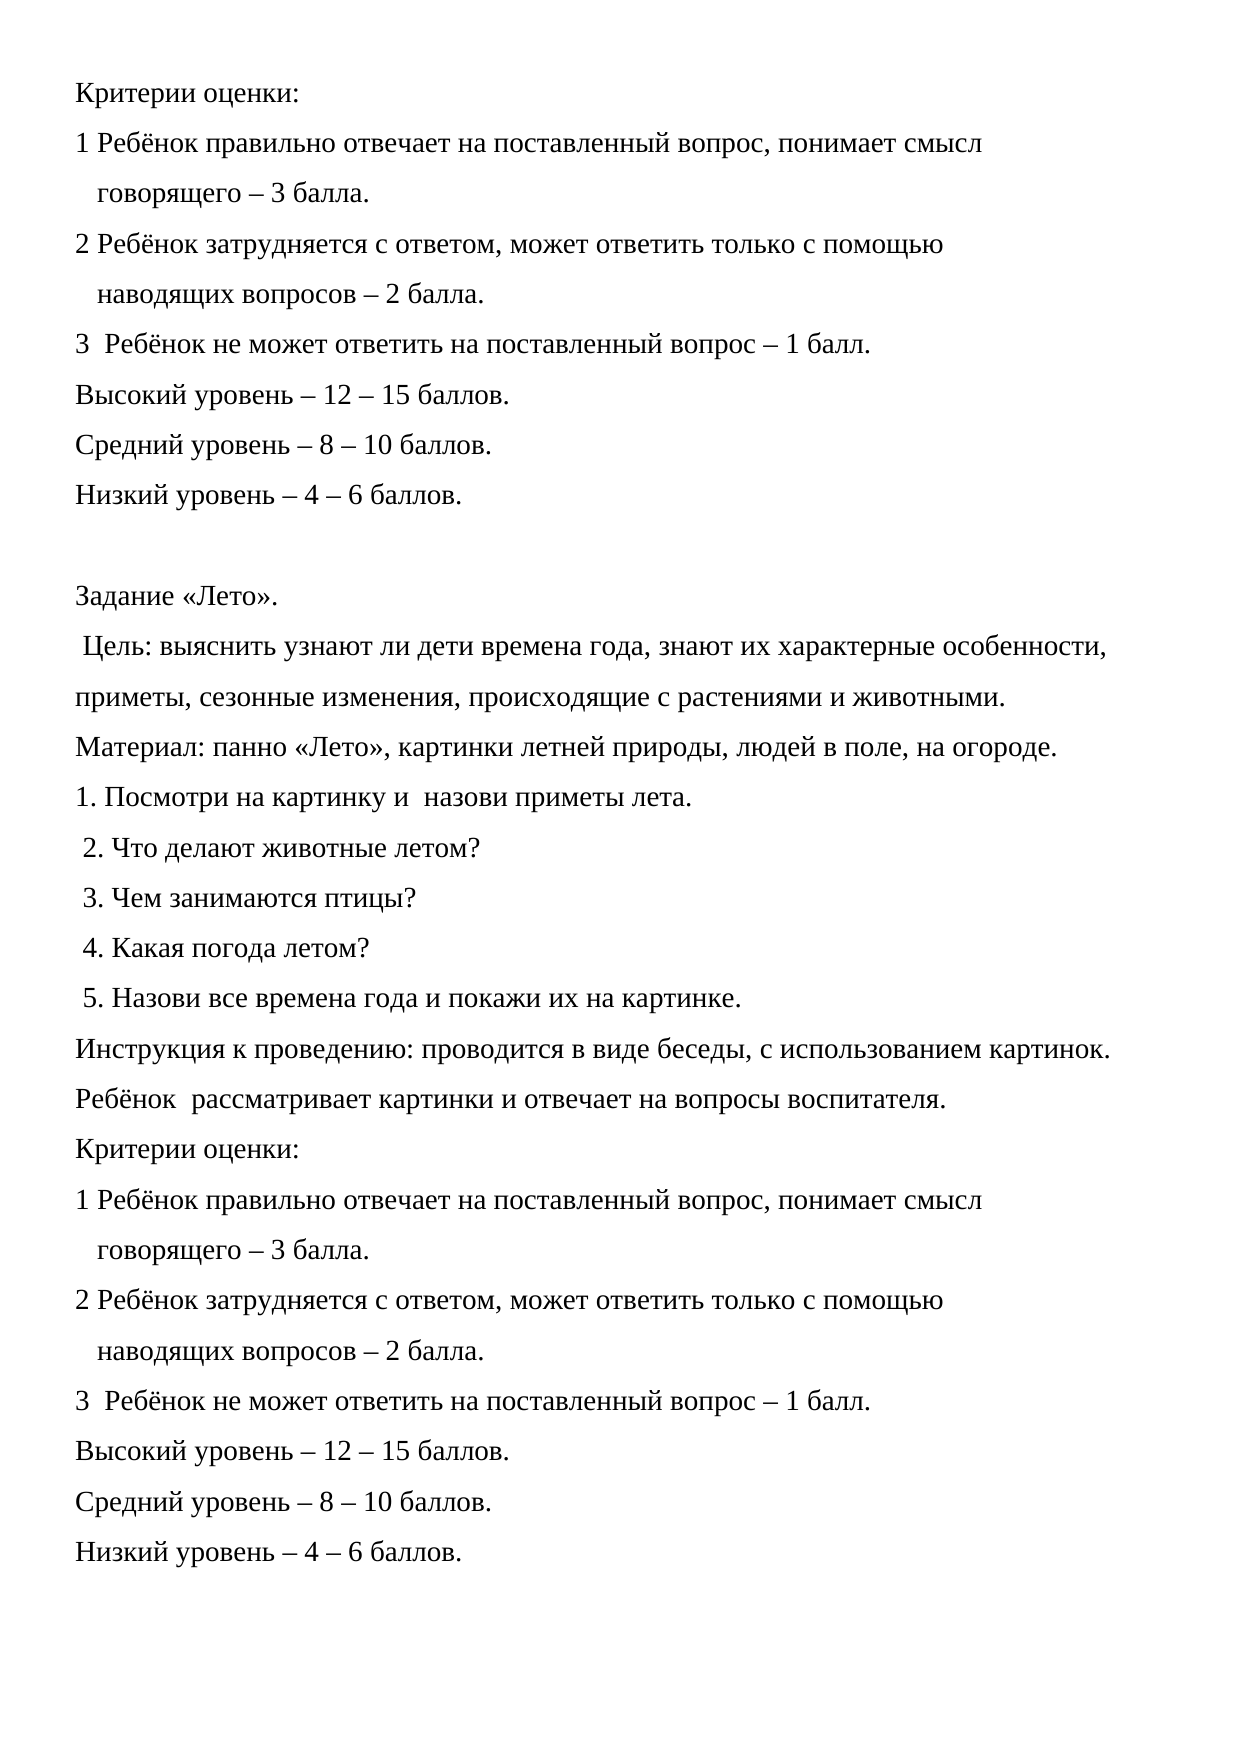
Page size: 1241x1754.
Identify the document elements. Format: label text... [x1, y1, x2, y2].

text говорящего – 3 балла. [75, 1232, 1165, 1266]
text Задание «Лето». [75, 578, 1165, 612]
text говорящего – 3 балла. [75, 176, 1165, 209]
text 3 Ребёнок не может ответить на поставленный вопрос – 1 балл. [75, 1383, 1165, 1417]
text Цель: выяснить узнают ли дети времена года, знают их характерные особенности, приметы, сезонные изменения, происходящие с растениями и животными. [75, 628, 1165, 712]
text 2 Ребёнок затрудняется с ответом, может ответить только с помощью [75, 1282, 1165, 1316]
text Низкий уровень – 4 – 6 баллов. [75, 1534, 1165, 1568]
text Критерии оценки: [75, 1132, 1165, 1165]
text Инструкция к проведению: проводится в виде беседы, с использованием картинок. Ребёнок рассматривает картинки и отвечает на вопросы воспитателя. [75, 1031, 1165, 1115]
text Средний уровень – 8 – 10 баллов. [75, 1484, 1165, 1517]
text 1 Ребёнок правильно отвечает на поставленный вопрос, понимает смысл [75, 125, 1165, 159]
text Критерии оценки: [75, 75, 1165, 108]
text 2 Ребёнок затрудняется с ответом, может ответить только с помощью [75, 226, 1165, 259]
text 1 Ребёнок правильно отвечает на поставленный вопрос, понимает смысл [75, 1182, 1165, 1215]
text Высокий уровень – 12 – 15 баллов. [75, 1433, 1165, 1467]
text 5. Назови все времена года и покажи их на картинке. [75, 981, 1165, 1014]
text Материал: панно «Лето», картинки летней природы, людей в поле, на огороде. [75, 729, 1165, 763]
text 1. Посмотри на картинку и назови приметы лета. [75, 779, 1165, 813]
text 3 Ребёнок не может ответить на поставленный вопрос – 1 балл. [75, 327, 1165, 360]
text Низкий уровень – 4 – 6 баллов. [75, 477, 1165, 511]
text Высокий уровень – 12 – 15 баллов. [75, 377, 1165, 410]
text 4. Какая погода летом? [75, 930, 1165, 964]
text наводящих вопросов – 2 балла. [75, 1333, 1165, 1366]
text 2. Что делают животные летом? [75, 830, 1165, 863]
text 3. Чем занимаются птицы? [75, 880, 1165, 913]
text наводящих вопросов – 2 балла. [75, 276, 1165, 310]
text Средний уровень – 8 – 10 баллов. [75, 427, 1165, 461]
